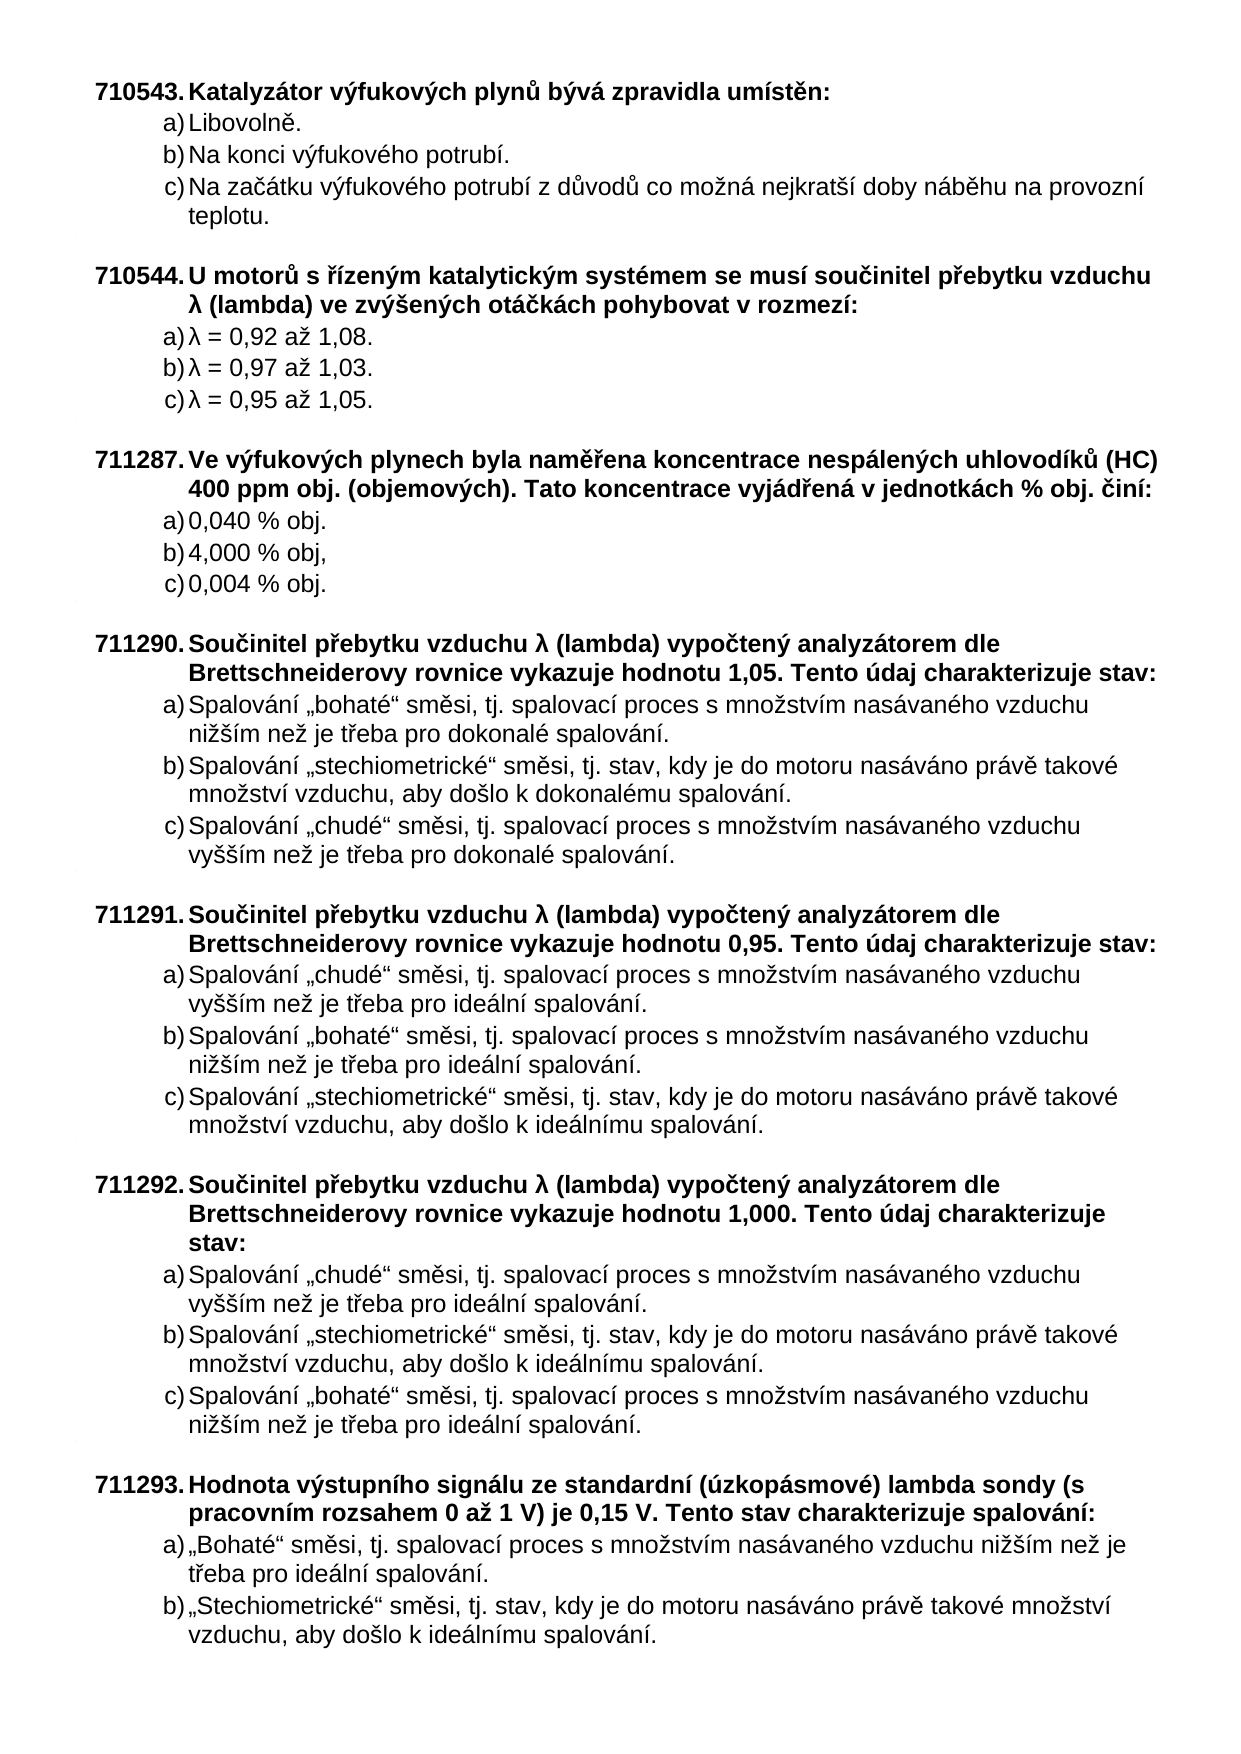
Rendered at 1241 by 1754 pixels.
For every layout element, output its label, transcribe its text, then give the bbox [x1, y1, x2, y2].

table_cell 4,000 % obj, [186, 536, 1164, 568]
table_header 711291. [74, 898, 186, 959]
table_cell b) [74, 1020, 186, 1080]
table_header 711292. [74, 1169, 186, 1258]
table_cell Spalování „chudé“ směsi, tj. spalovací proces s množstvím nasávaného vzduchu vyšším než je třeba pro ideální spalování. [186, 1258, 1164, 1319]
table_cell λ = 0,95 až 1,05. [186, 384, 1164, 416]
table_cell a) [74, 1529, 186, 1589]
table_cell a) [74, 689, 186, 749]
table_cell Spalování „bohaté“ směsi, tj. spalovací proces s množstvím nasávaného vzduchu nižším než je třeba pro ideální spalování. [186, 1020, 1164, 1080]
table_cell a) [74, 107, 186, 139]
table_cell Spalování „chudé“ směsi, tj. spalovací proces s množstvím nasávaného vzduchu vyšším než je třeba pro dokonalé spalování. [186, 810, 1164, 870]
table_cell λ = 0,92 až 1,08. [186, 320, 1164, 352]
table_header 711290. [74, 628, 186, 688]
table_cell 0,004 % obj. [186, 568, 1164, 600]
table_cell c) [74, 810, 186, 870]
table_cell c) [74, 384, 186, 416]
table_cell Spalování „stechiometrické“ směsi, tj. stav, kdy je do motoru nasáváno právě takové množství vzduchu, aby došlo k dokonalému spalování. [186, 749, 1164, 810]
table_cell b) [74, 749, 186, 810]
table_cell a) [74, 504, 186, 536]
table_cell Libovolně. [186, 107, 1164, 139]
table_cell „Bohaté“ směsi, tj. spalovací proces s množstvím nasávaného vzduchu nižším než je třeba pro ideální spalování. [186, 1529, 1164, 1589]
table_header 711287. [74, 444, 186, 504]
table_cell Na konci výfukového potrubí. [186, 139, 1164, 171]
table_cell c) [74, 1080, 186, 1141]
table_cell c) [74, 568, 186, 600]
table_cell a) [74, 1258, 186, 1319]
table_header 710544. [74, 259, 186, 320]
table_header Součinitel přebytku vzduchu λ (lambda) vypočtený analyzátorem dle Brettschneiderovy rovnice vykazuje hodnotu 0,95. Tento údaj charakterizuje stav: [186, 898, 1164, 959]
table_header U motorů s řízeným katalytickým systémem se musí součinitel přebytku vzduchu λ (lambda) ve zvýšených otáčkách pohybovat v rozmezí: [186, 259, 1164, 320]
table_header Ve výfukových plynech byla naměřena koncentrace nespálených uhlovodíků (HC) 400 ppm obj. (objemových). Tato koncentrace vyjádřená v jednotkách % obj. činí: [186, 444, 1164, 504]
table_cell λ = 0,97 až 1,03. [186, 352, 1164, 384]
table_header 710543. [74, 75, 186, 107]
table_header Součinitel přebytku vzduchu λ (lambda) vypočtený analyzátorem dle Brettschneiderovy rovnice vykazuje hodnotu 1,000. Tento údaj charakterizuje stav: [186, 1169, 1164, 1258]
table_cell Spalování „bohaté“ směsi, tj. spalovací proces s množstvím nasávaného vzduchu nižším než je třeba pro ideální spalování. [186, 1380, 1164, 1440]
table_cell b) [74, 1589, 186, 1650]
table_cell 0,040 % obj. [186, 504, 1164, 536]
table_cell Spalování „chudé“ směsi, tj. spalovací proces s množstvím nasávaného vzduchu vyšším než je třeba pro ideální spalování. [186, 959, 1164, 1019]
table_cell a) [74, 320, 186, 352]
table_cell Spalování „bohaté“ směsi, tj. spalovací proces s množstvím nasávaného vzduchu nižším než je třeba pro dokonalé spalování. [186, 689, 1164, 749]
table_cell „Stechiometrické“ směsi, tj. stav, kdy je do motoru nasáváno právě takové množství vzduchu, aby došlo k ideálnímu spalování. [186, 1589, 1164, 1650]
table_cell Na začátku výfukového potrubí z důvodů co možná nejkratší doby náběhu na provozní teplotu. [186, 171, 1164, 231]
table_cell a) [74, 959, 186, 1019]
table_header Hodnota výstupního signálu ze standardní (úzkopásmové) lambda sondy (s pracovním rozsahem 0 až 1 V) je 0,15 V. Tento stav charakterizuje spalování: [186, 1468, 1164, 1529]
table_header Součinitel přebytku vzduchu λ (lambda) vypočtený analyzátorem dle Brettschneiderovy rovnice vykazuje hodnotu 1,05. Tento údaj charakterizuje stav: [186, 628, 1164, 688]
table_cell b) [74, 352, 186, 384]
table_cell Spalování „stechiometrické“ směsi, tj. stav, kdy je do motoru nasáváno právě takové množství vzduchu, aby došlo k ideálnímu spalování. [186, 1080, 1164, 1141]
table_header 711293. [74, 1468, 186, 1529]
table_cell Spalování „stechiometrické“ směsi, tj. stav, kdy je do motoru nasáváno právě takové množství vzduchu, aby došlo k ideálnímu spalování. [186, 1319, 1164, 1379]
table_cell c) [74, 1380, 186, 1440]
table_cell b) [74, 536, 186, 568]
table_header Katalyzátor výfukových plynů bývá zpravidla umístěn: [186, 75, 1164, 107]
table_cell b) [74, 139, 186, 171]
table_cell c) [74, 171, 186, 231]
table_cell b) [74, 1319, 186, 1379]
